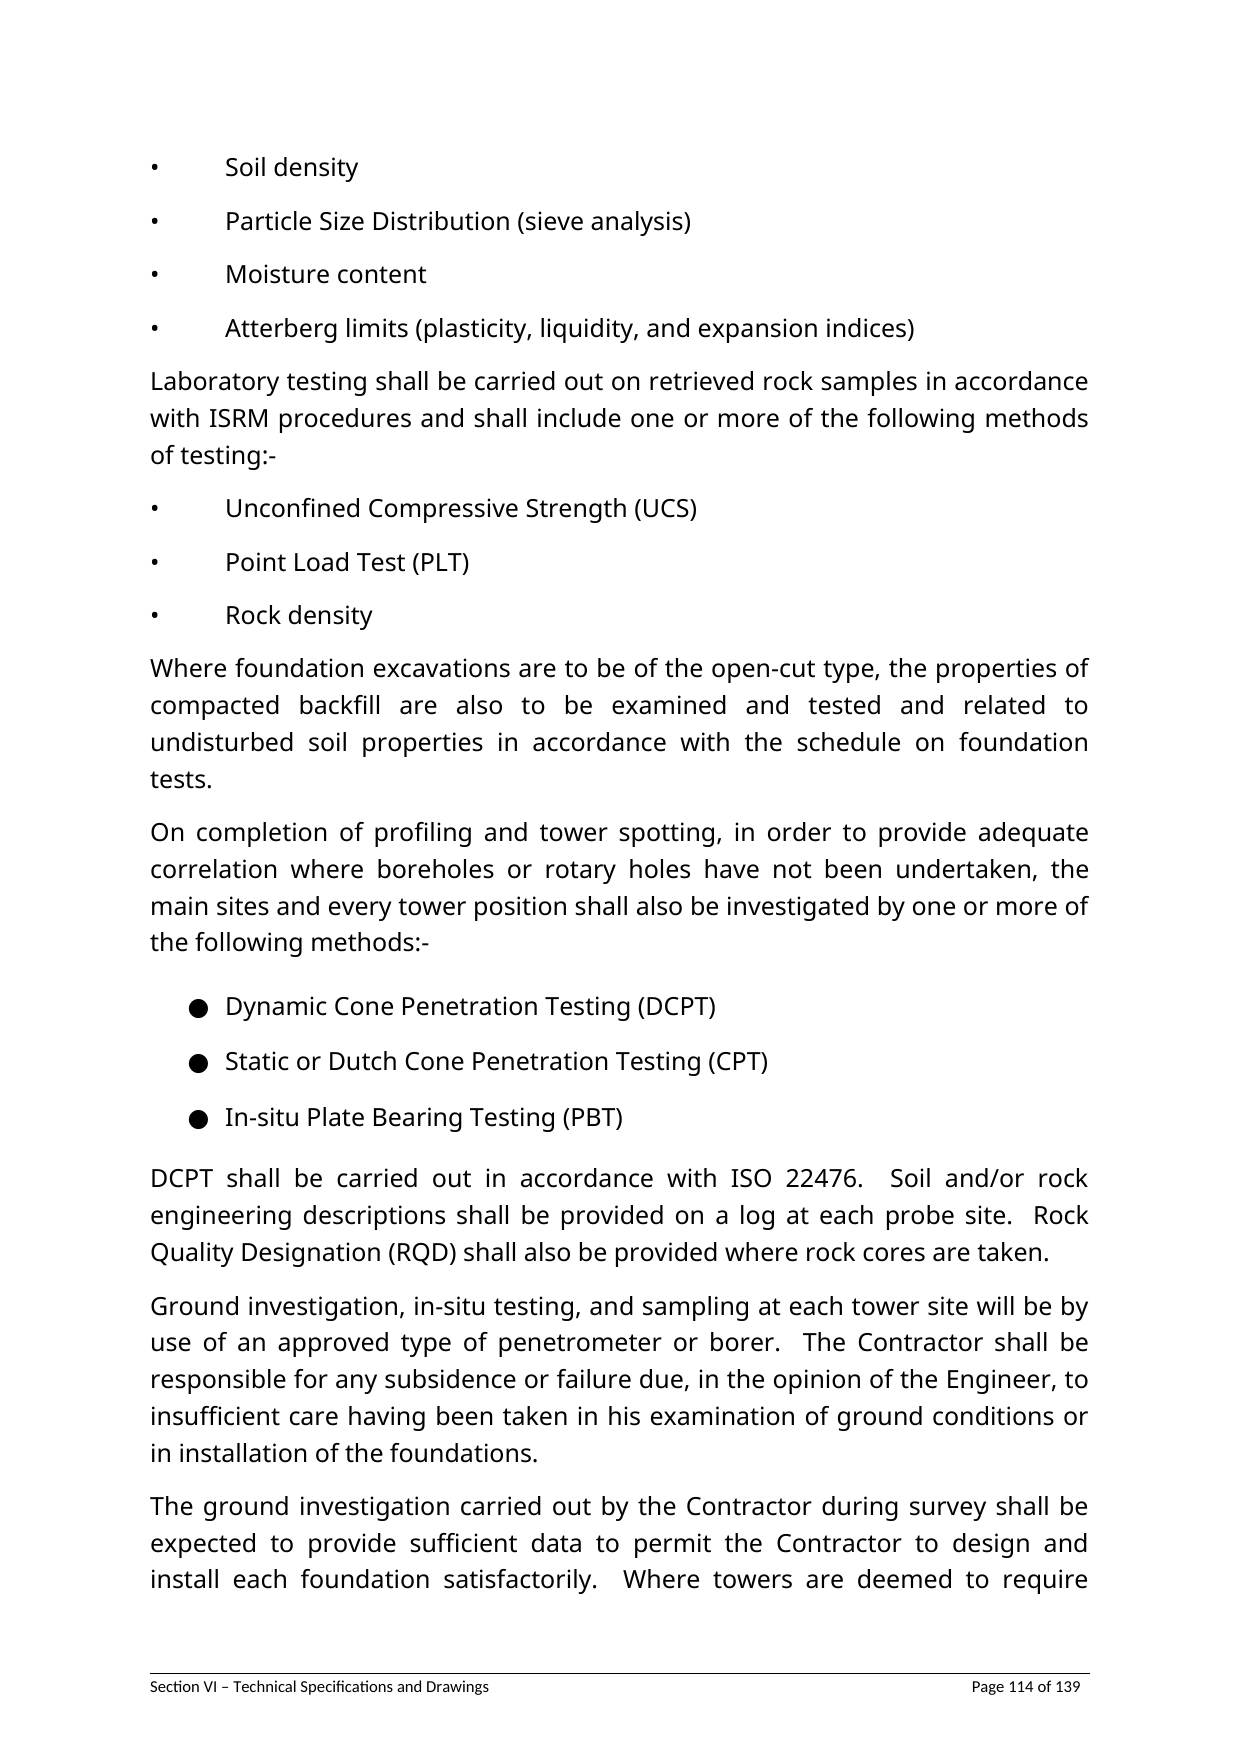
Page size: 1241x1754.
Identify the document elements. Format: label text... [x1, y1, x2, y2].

text • Rock density [150, 598, 1090, 632]
text Ground investigation, in-situ testing, and sampling at each tower site will be by use of an approved type of penetrometer or borer. The Contractor shall be responsible for any subsidence or failure due, in the opinion of the Engineer, to insufficient care having been taken in his examination of ground conditions or in installation of the foundations. [150, 1288, 1090, 1469]
list Static or Dutch Cone Penetration Testing (CPT) [187, 1034, 1090, 1085]
text • Point Load Test (PLT) [150, 544, 1090, 578]
text • Unconfined Compressive Strength (UCS) [150, 491, 1090, 525]
text • Particle Size Distribution (sieve analysis) [150, 203, 1090, 237]
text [150, 1489, 1090, 1596]
text On completion of profiling and tower spotting, in order to provide adequate correlation where boreholes or rotary holes have not been undertaken, the main sites and every tower position shall also be investigated by one or more of the following methods:- [150, 815, 1090, 959]
text Where foundation excavations are to be of the open-cut type, the properties of compacted backfill are also to be examined and tested and related to undisturbed soil properties in accordance with the schedule on foundation tests. [150, 651, 1090, 795]
text Laboratory testing shall be carried out on retrieved rock samples in accordance with ISRM procedures and shall include one or more of the following methods of testing:- [150, 364, 1090, 471]
text • Soil density [150, 150, 1090, 184]
list Dynamic Cone Penetration Testing (DCPT) [187, 978, 1090, 1030]
text DCPT shall be carried out in accordance with ISO 22476. Soil and/or rock engineering descriptions shall be provided on a log at each probe site. Rock Quality Designation (RQD) shall also be provided where rock cores are taken. [150, 1161, 1090, 1269]
text • Moisture content [150, 257, 1090, 291]
text • Atterberg limits (plasticity, liquidity, and expansion indices) [150, 310, 1090, 344]
list In-situ Plate Bearing Testing (PBT) [187, 1089, 1090, 1140]
